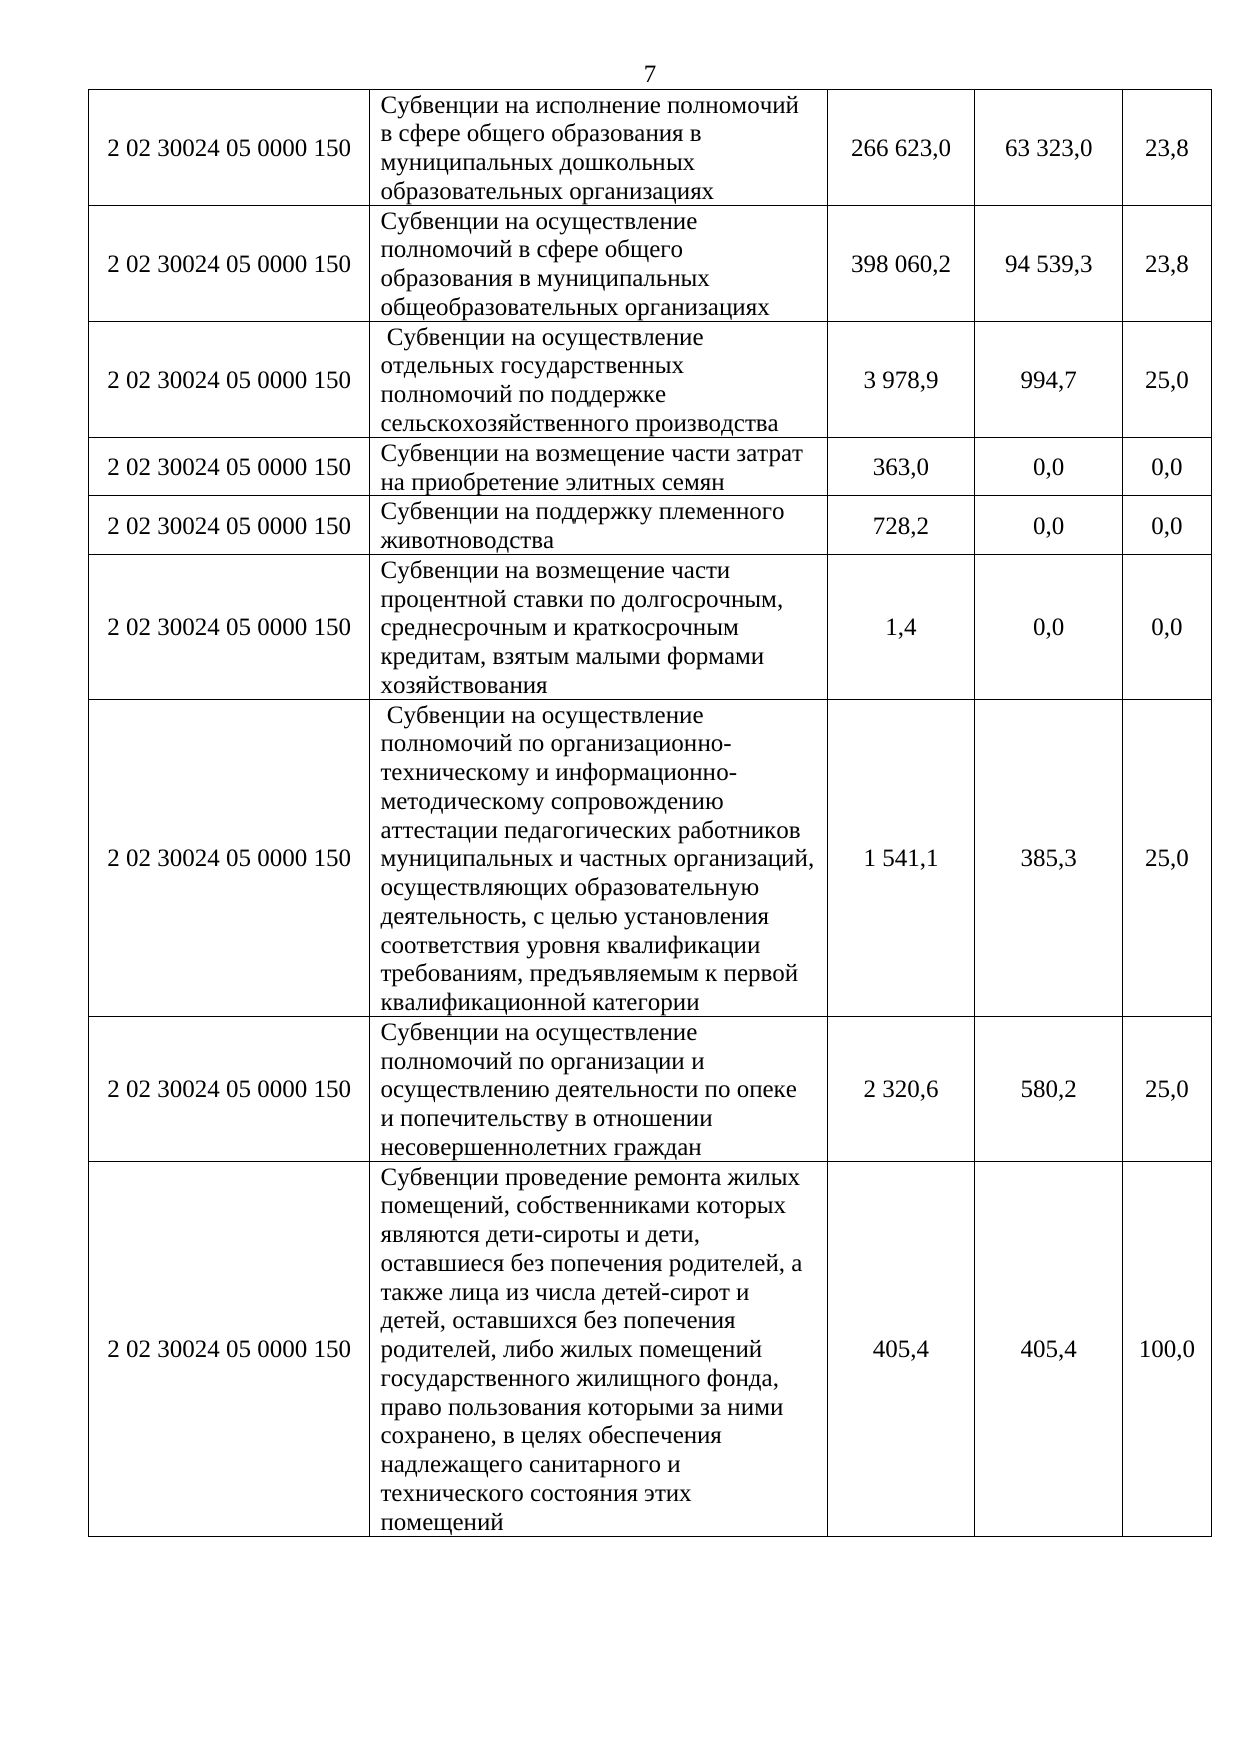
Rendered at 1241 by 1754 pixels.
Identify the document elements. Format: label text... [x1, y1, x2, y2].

table_cell Субвенции на поддержку племенного животноводства [370, 496, 827, 554]
table_cell 23,8 [1123, 206, 1211, 321]
table_cell 25,0 [1123, 1017, 1211, 1161]
table_cell 2 320,6 [828, 1017, 974, 1161]
table_cell 1,4 [828, 555, 974, 699]
table_cell 728,2 [828, 496, 974, 554]
table_cell 2 02 30024 05 0000 150 [89, 206, 369, 321]
table_cell 2 02 30024 05 0000 150 [89, 700, 369, 1016]
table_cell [89, 1162, 369, 1536]
table_cell 0,0 [975, 555, 1122, 699]
table_cell 25,0 [1123, 322, 1211, 437]
table_cell 63 323,0 [975, 90, 1122, 205]
table_cell 0,0 [1123, 438, 1211, 495]
table_cell 100,0 [1123, 1162, 1211, 1536]
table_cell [89, 90, 369, 205]
table_cell 1 541,1 [828, 700, 974, 1016]
table_cell Субвенции на возмещение части затрат на приобретение элитных семян [370, 438, 827, 495]
table_cell 94 539,3 [975, 206, 1122, 321]
table_cell 2 02 30024 05 0000 150 [89, 438, 369, 495]
table_cell 23,8 [1123, 90, 1211, 205]
table_cell 2 02 30024 05 0000 150 [89, 555, 369, 699]
table_cell 398 060,2 [828, 206, 974, 321]
table_cell 0,0 [1123, 555, 1211, 699]
table_cell 363,0 [828, 438, 974, 495]
table_cell 266 623,0 [828, 90, 974, 205]
table_cell 25,0 [1123, 700, 1211, 1016]
table_cell Субвенции на осуществление полномочий по организационно-техническому и информационно-методическому сопровождению аттестации педагогических работников муниципальных и частных организаций, осуществляющих образовательную деятельность, с целью установления соответствия уровня квалификации требованиям, предъявляемым к первой квалификационной категории [370, 700, 827, 1016]
table_cell 405,4 [828, 1162, 974, 1536]
table_cell 994,7 [975, 322, 1122, 437]
table_cell 3 978,9 [828, 322, 974, 437]
table_cell Субвенции на исполнение полномочий в сфере общего образования в муниципальных дошкольных образовательных организациях [370, 90, 827, 205]
table_cell 405,4 [975, 1162, 1122, 1536]
table_cell Субвенции на осуществление отдельных государственных полномочий по поддержке сельскохозяйственного производства [370, 322, 827, 437]
table_cell 0,0 [975, 496, 1122, 554]
table_cell 2 02 30024 05 0000 150 [89, 496, 369, 554]
table_cell 580,2 [975, 1017, 1122, 1161]
table_cell 0,0 [1123, 496, 1211, 554]
table_cell Субвенции на осуществление полномочий по организации и осуществлению деятельности по опеке и попечительству в отношении несовершеннолетних граждан [370, 1017, 827, 1161]
table_cell 0,0 [975, 438, 1122, 495]
table_cell 2 02 30024 05 0000 150 [89, 1017, 369, 1161]
table_cell 385,3 [975, 700, 1122, 1016]
table_cell Субвенции на возмещение части процентной ставки по долгосрочным, среднесрочным и краткосрочным кредитам, взятым малыми формами хозяйствования [370, 555, 827, 699]
table_cell Субвенции на осуществление полномочий в сфере общего образования в муниципальных общеобразовательных организациях [370, 206, 827, 321]
table_cell 2 02 30024 05 0000 150 [89, 322, 369, 437]
table_cell Субвенции проведение ремонта жилых помещений, собственниками которых являются дети-сироты и дети, оставшиеся без попечения родителей, а также лица из числа детей-сирот и детей, оставшихся без попечения родителей, либо жилых помещений государственного жилищного фонда, право пользования которыми за ними сохранено, в целях обеспечения надлежащего санитарного и технического состояния этих помещений [370, 1162, 827, 1536]
